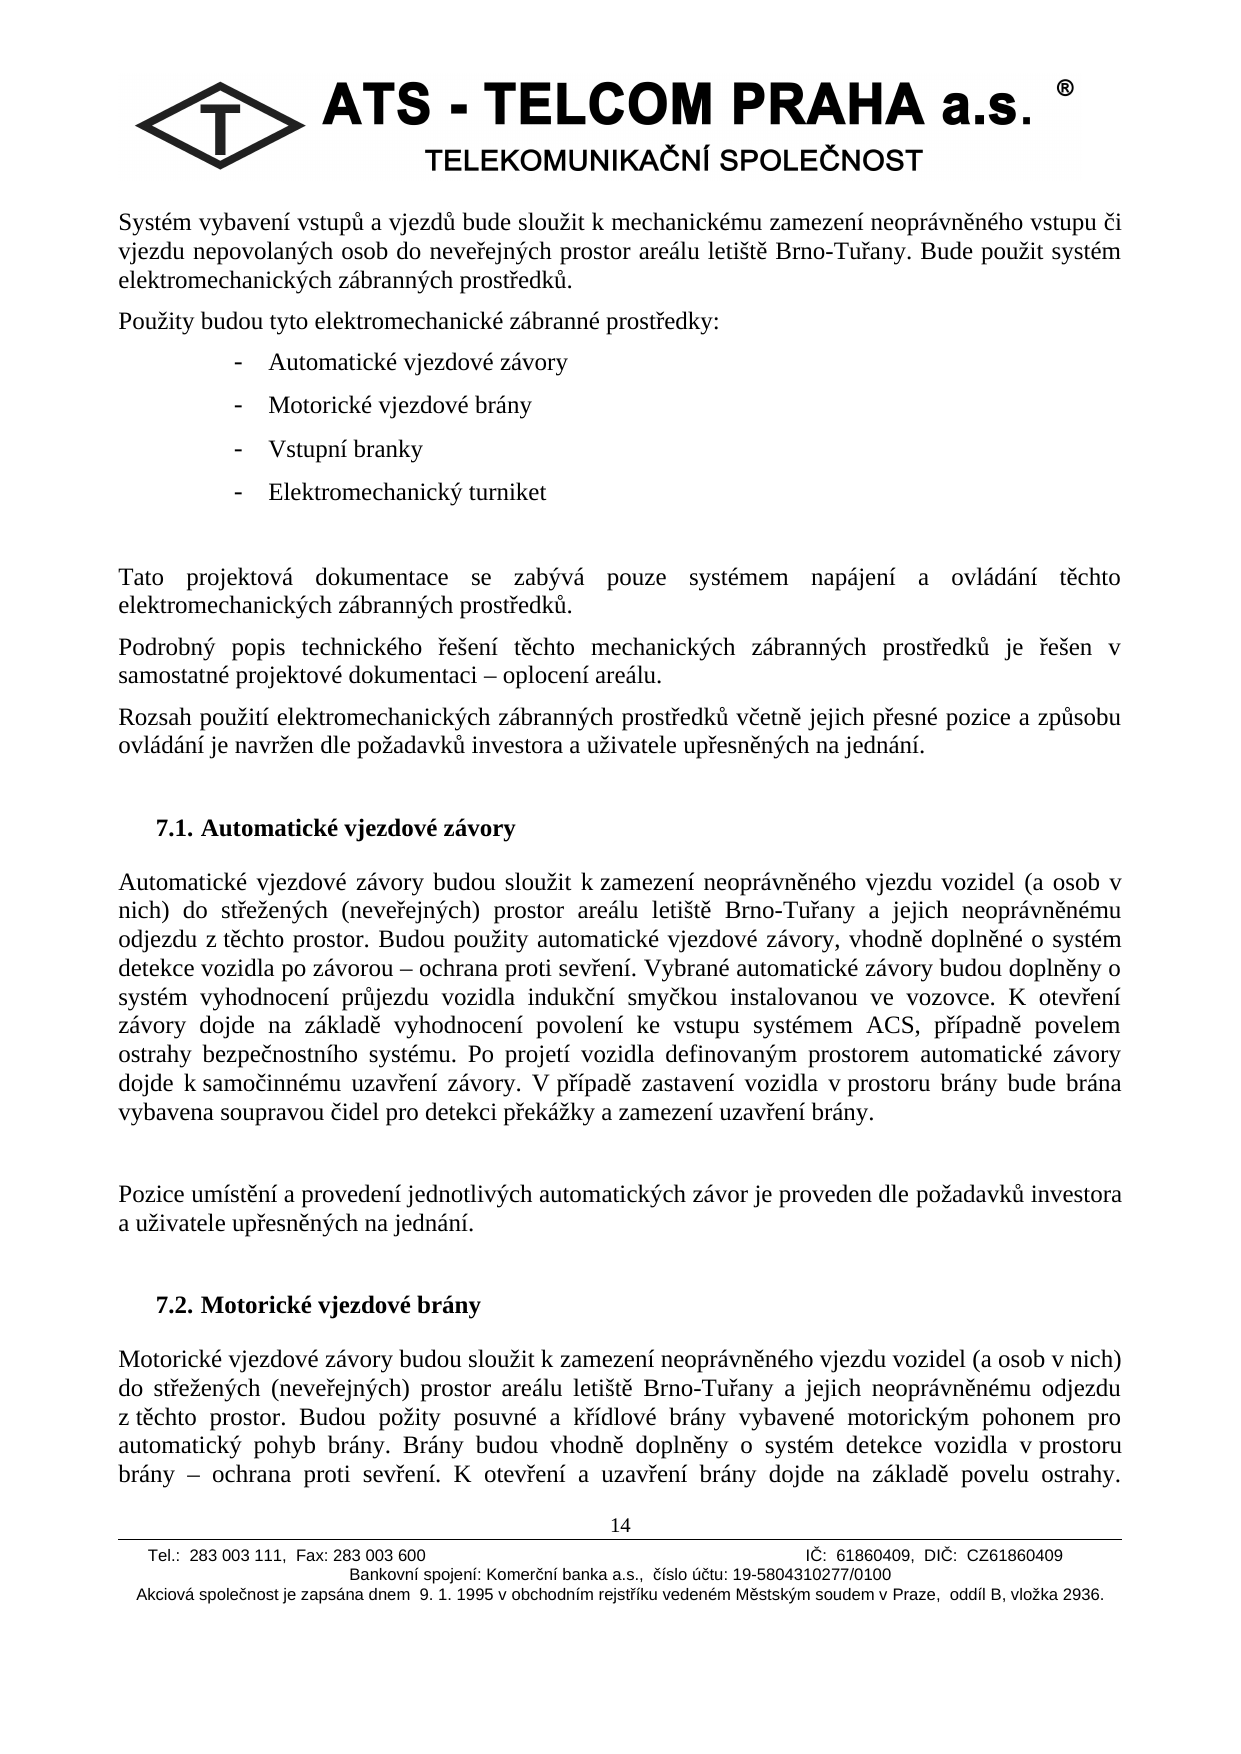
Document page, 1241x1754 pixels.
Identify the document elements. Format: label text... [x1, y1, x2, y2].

picture [118, 73, 1083, 181]
text Pozice umístění a provedení jednotlivých automatických závor je proveden dle požadavků investora a uživatele upřesněných na jednání. [118, 1179, 1122, 1237]
text Automatické vjezdové závory budou sloužit k zamezení neoprávněného vjezdu vozidel (a osob v nich) do střežených (neveřejných) prostor areálu letiště Brno-Tuřany a jejich neoprávněnému odjezdu z těchto prostor. Budou použity automatické vjezdové závory, vhodně doplněné o systém detekce vozidla po závorou – ochrana proti sevření. Vybrané automatické závory budou doplněny o systém vyhodnocení průjezdu vozidla indukční smyčkou instalovanou ve vozovce. K otevření závory dojde na základě vyhodnocení povolení ke vstupu systémem ACS, případně povelem ostrahy bezpečnostního systému. Po projetí vozidla definovaným prostorem automatické závory dojde k samočinnému uzavření závory. V případě zastavení vozidla v prostoru brány bude brána vybavena soupravou čidel pro detekci překážky a zamezení uzavření brány. [118, 867, 1122, 1126]
list Motorické vjezdové brány [231, 391, 1122, 421]
text Automatické vjezdové závory [156, 813, 1122, 842]
text Motorické vjezdové brány [156, 1291, 1122, 1319]
list Vstupní branky [231, 434, 1122, 465]
list Automatické vjezdové závory [231, 347, 1122, 378]
text Použity budou tyto elektromechanické zábranné prostředky: [118, 306, 1122, 335]
text Tato projektová dokumentace se zabývá pouze systémem napájení a ovládání těchto elektromechanických zábranných prostředků. [118, 562, 1122, 619]
list Elektromechanický turniket [231, 477, 1122, 508]
text Systém vybavení vstupů a vjezdů bude sloužit k mechanickému zamezení neoprávněného vstupu či vjezdu nepovolaných osob do neveřejných prostor areálu letiště Brno-Tuřany. Bude použit systém elektromechanických zábranných prostředků. [118, 207, 1122, 293]
text Podrobný popis technického řešení těchto mechanických zábranných prostředků je řešen v samostatné projektové dokumentaci – oplocení areálu. [118, 632, 1122, 689]
text Rozsah použití elektromechanických zábranných prostředků včetně jejich přesné pozice a způsobu ovládání je navržen dle požadavků investora a uživatele upřesněných na jednání. [118, 702, 1122, 759]
